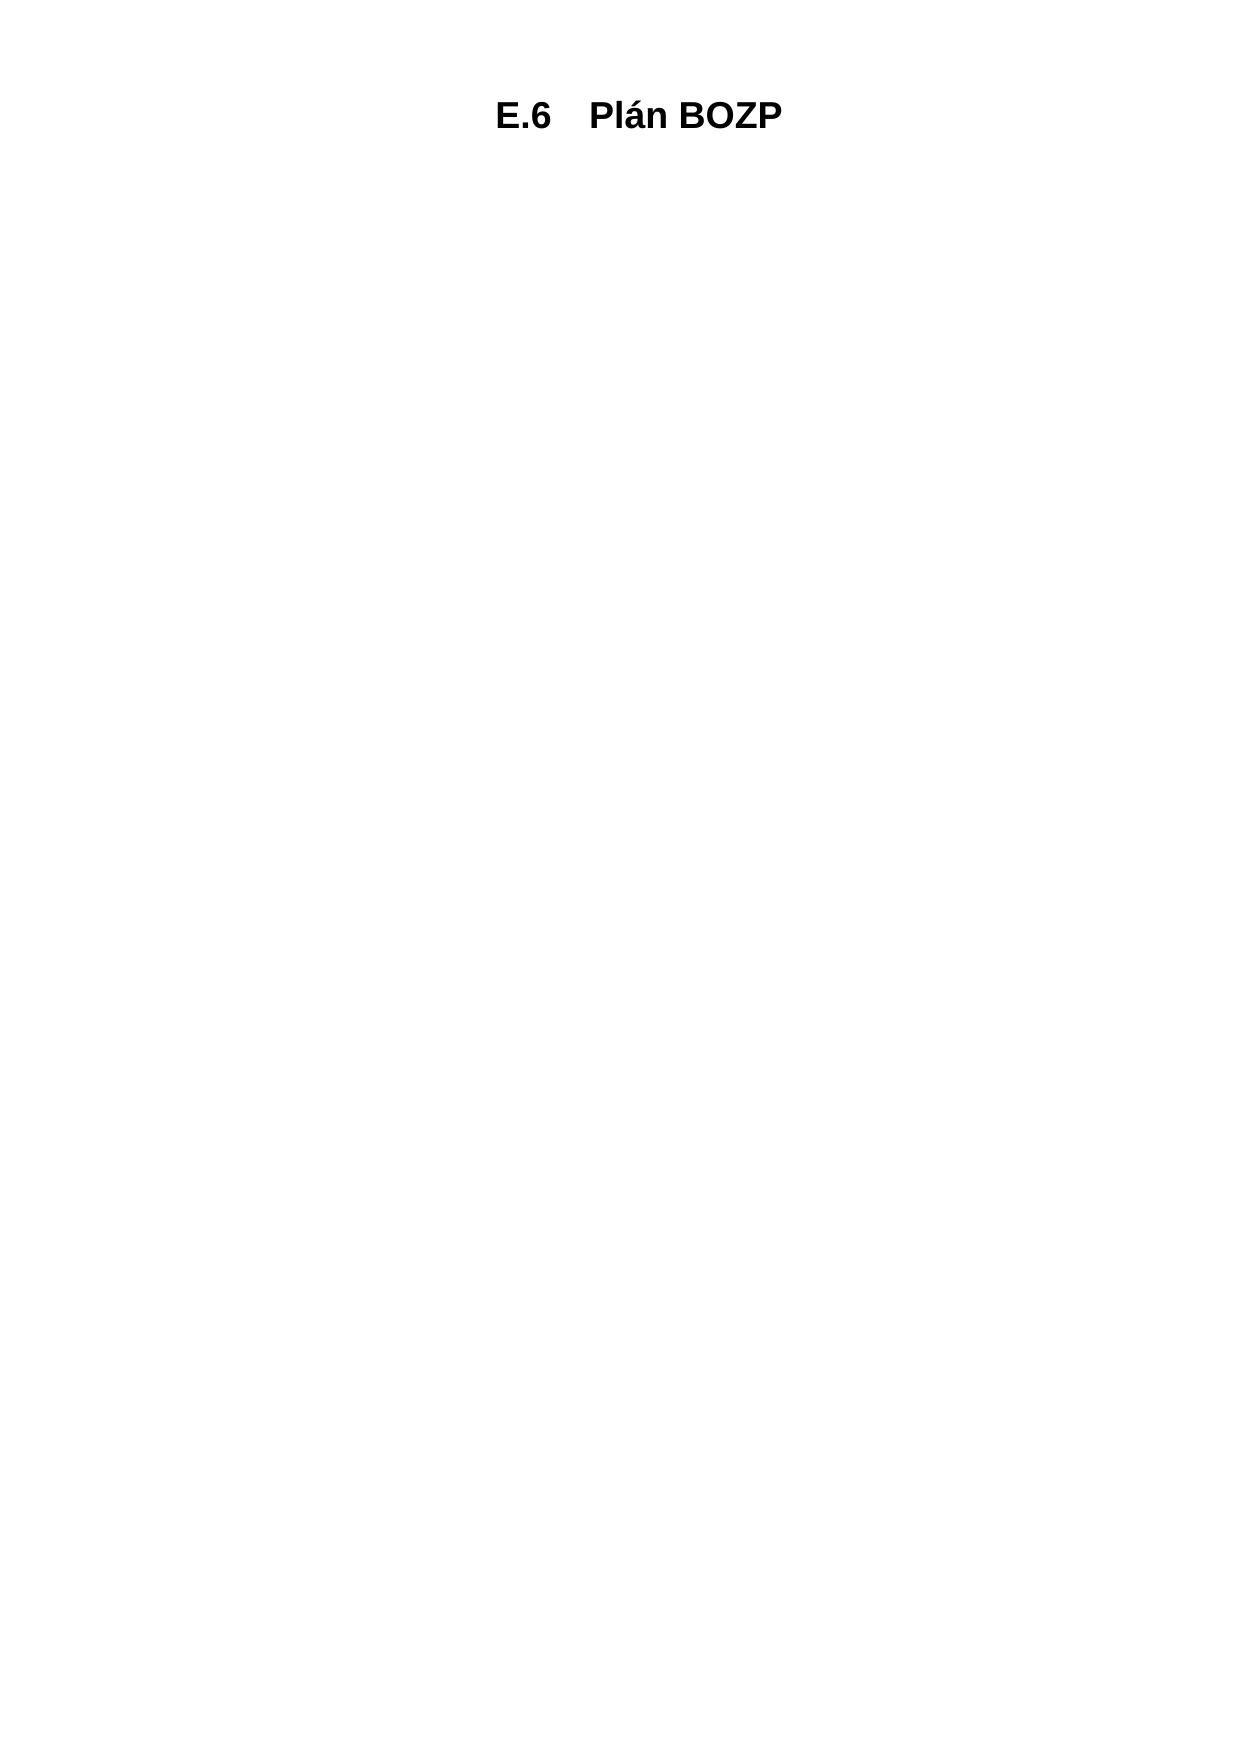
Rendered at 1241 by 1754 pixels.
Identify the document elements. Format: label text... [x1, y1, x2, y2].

list Plán BOZP [156, 93, 1122, 136]
